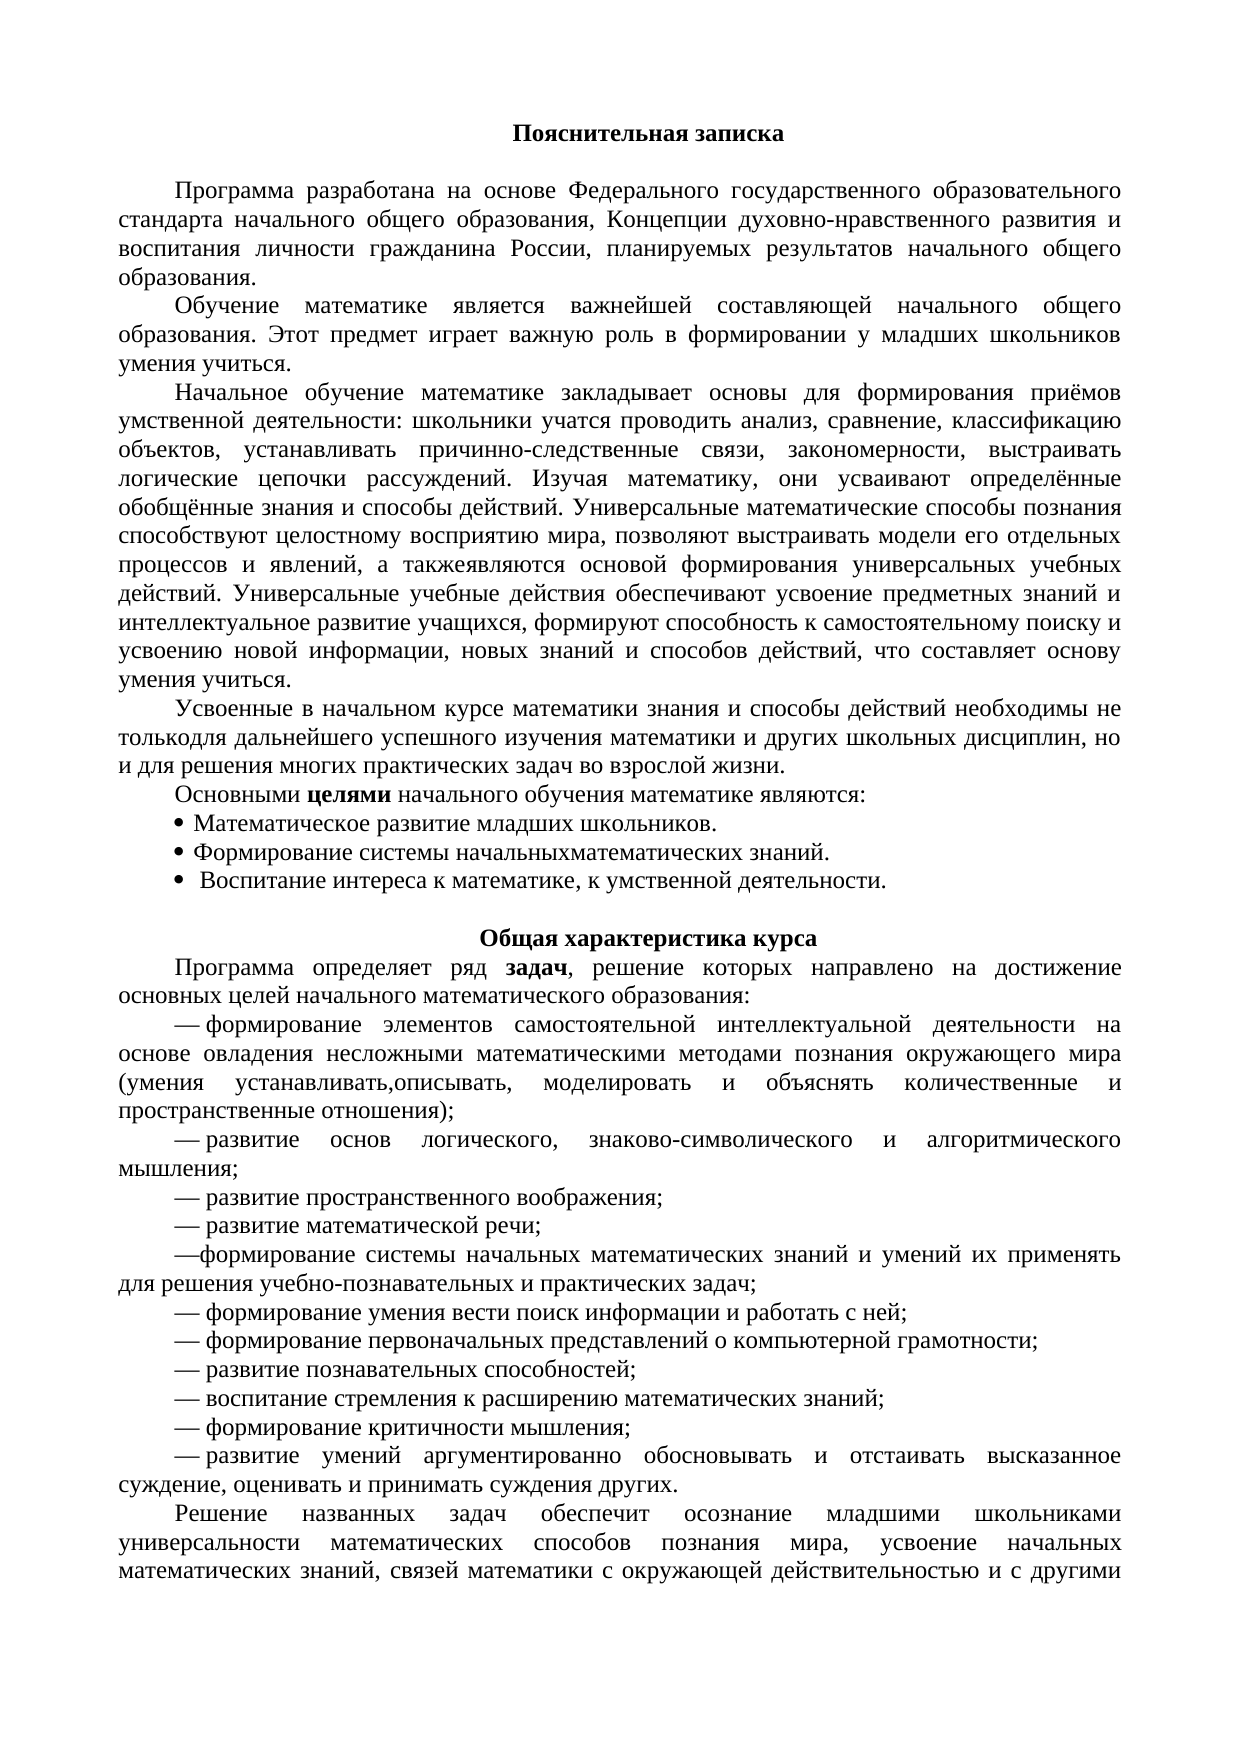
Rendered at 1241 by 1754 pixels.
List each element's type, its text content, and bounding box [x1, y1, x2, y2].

text — развитие познавательных способностей; [118, 1354, 1122, 1383]
text — развитие математической речи; [118, 1211, 1122, 1239]
list Воспитание интереса к математике, к умственной деятельности. [118, 866, 1122, 894]
text Основными целями начального обучения математике являются: [118, 779, 1122, 808]
text — формирование элементов самостоятельной интеллектуальной деятельности на основе овладения несложными математическими методами познания окружающего мира (умения устанавливать,описывать, моделировать и объяснять количественные и пространственные отношения); [118, 1009, 1122, 1124]
text —формирование системы начальных математических знаний и умений их применять для решения учебно-познавательных и практических задач; [118, 1239, 1122, 1297]
text Пояснительная записка [118, 118, 1122, 147]
text Обучение математике является важнейшей составляющей начального общего образования. Этот предмет играет важную роль в формировании у младших школьников умения учиться. [118, 291, 1122, 377]
text — развитие основ логического, знаково-символического и алгоритмического мышления; [118, 1124, 1122, 1182]
text — формирование критичности мышления; [118, 1412, 1122, 1441]
text — развитие умений аргументированно обосновывать и отстаивать высказанное суждение, оценивать и принимать суждения других. [118, 1441, 1122, 1498]
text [118, 1498, 1122, 1584]
text Усвоенные в начальном курсе математики знания и способы действий необходимы не толькодля дальнейшего успешного изучения математики и других школьных дисциплин, но и для решения многих практических задач во взрослой жизни. [118, 693, 1122, 779]
text Начальное обучение математике закладывает основы для формирования приёмов умственной деятельности: школьники учатся проводить анализ, сравнение, классификацию объектов, устанавливать причинно-следственные связи, закономерности, выстраивать логические цепочки рассуждений. Изучая математику, они усваивают определённые обобщённые знания и способы действий. Универсальные математические способы познания способствуют целостному восприятию мира, позволяют выстраивать модели его отдельных процессов и явлений, а такжеявляются основой формирования универсальных учебных действий. Универсальные учебные действия обеспечивают усвоение предметных знаний и интеллектуальное развитие учащихся, формируют способность к самостоятельному поиску и усвоению новой информации, новых знаний и способов действий, что составляет основу умения учиться. [118, 377, 1122, 693]
text Программа разработана на основе Федерального государственного образовательного стандарта начального общего образования, Концепции духовно-нравственного развития и воспитания личности гражданина России, планируемых результатов начального общего образования. [118, 176, 1122, 291]
text — формирование первоначальных представлений о компьютерной грамотности; [118, 1326, 1122, 1354]
text — формирование умения вести поиск информации и работать с ней; [118, 1297, 1122, 1326]
text Программа определяет ряд задач, решение которых направлено на достижение основных целей начального математического образования: [118, 952, 1122, 1009]
text Общая характеристика курса [118, 923, 1122, 952]
text — воспитание стремления к расширению математических знаний; [118, 1383, 1122, 1412]
list Формирование системы начальныхматематических знаний. [118, 837, 1122, 866]
list Математическое развитие младших школьников. [118, 808, 1122, 837]
text — развитие пространственного воображения; [118, 1182, 1122, 1211]
